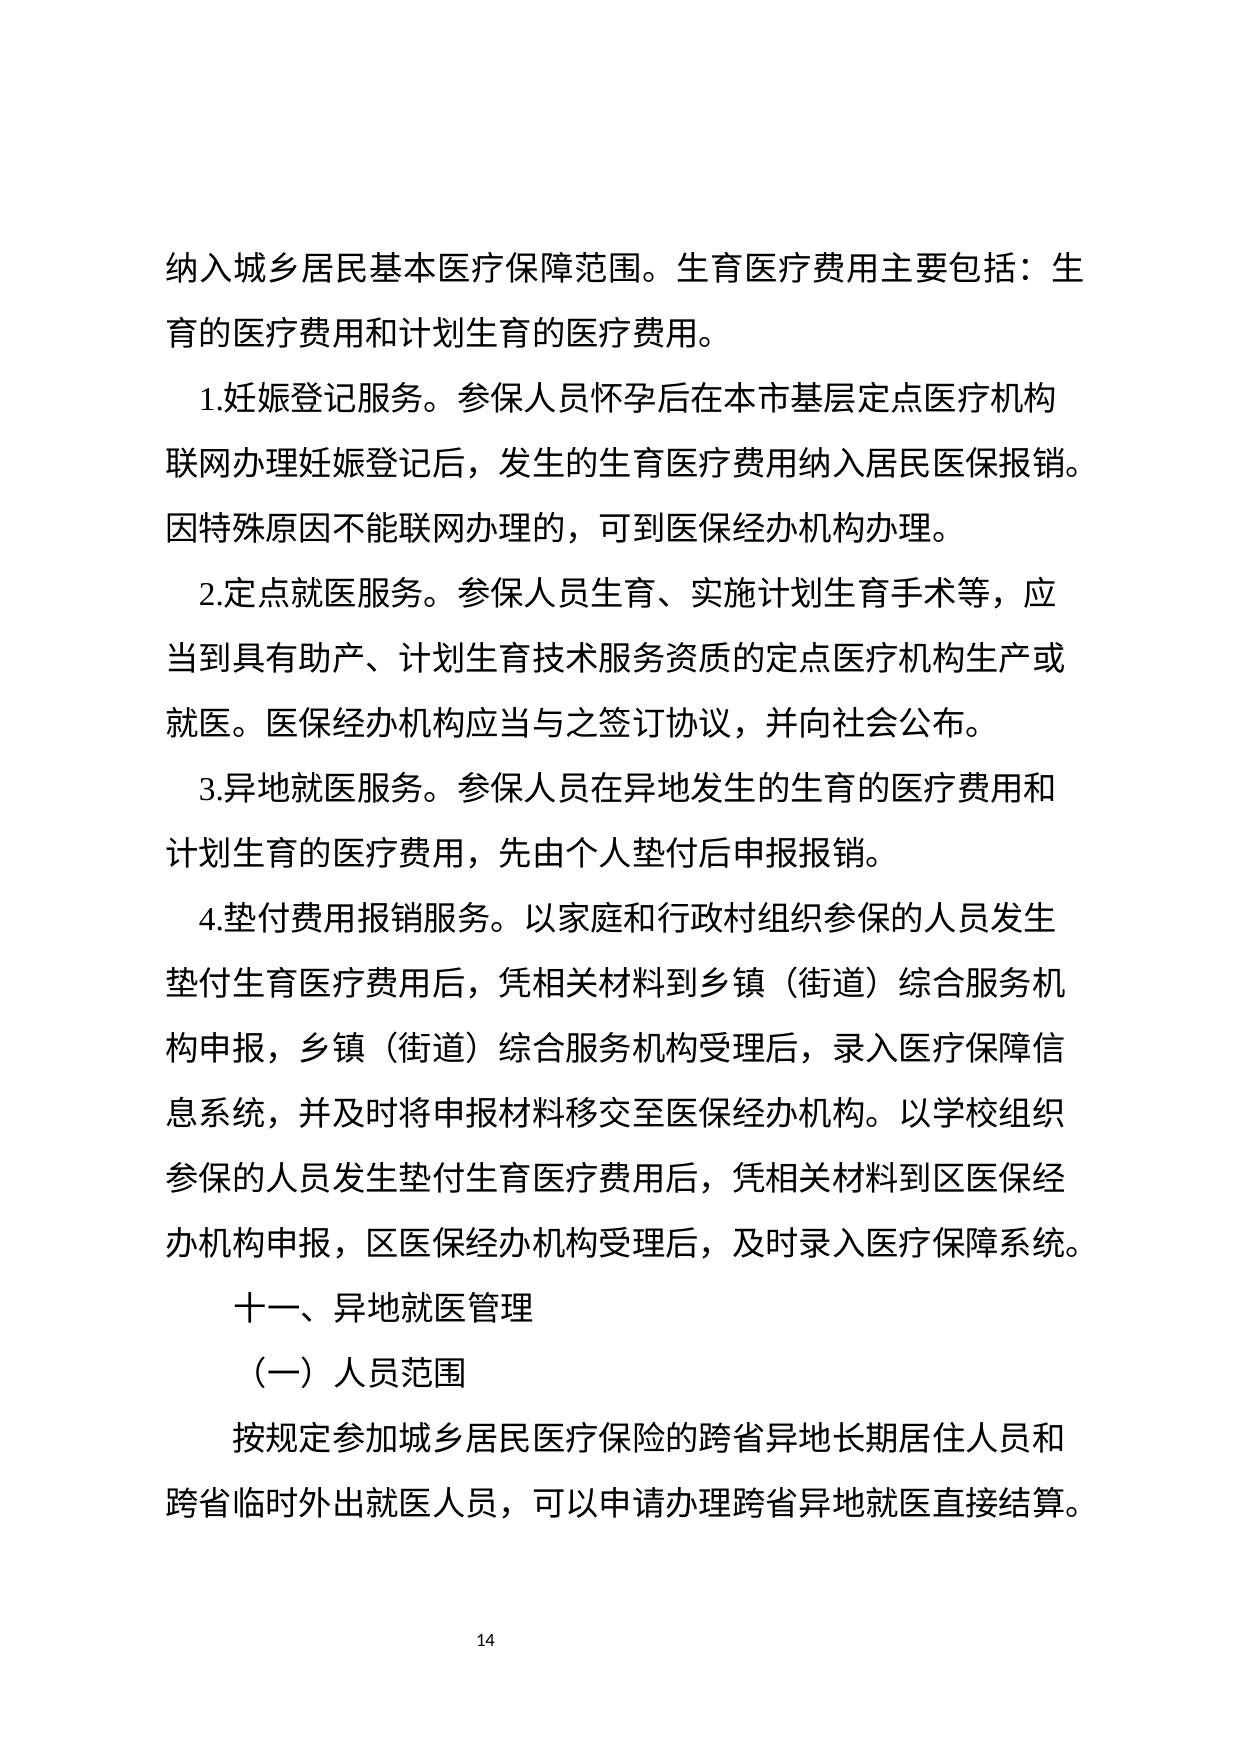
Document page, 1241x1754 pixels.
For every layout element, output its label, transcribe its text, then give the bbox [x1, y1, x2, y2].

text （一）人员范围 [165, 1338, 1087, 1403]
text 4.垫付费用报销服务。以家庭和行政村组织参保的人员发生垫付生育医疗费用后，凭相关材料到乡镇（街道）综合服务机构申报，乡镇（街道）综合服务机构受理后，录入医疗保障信息系统，并及时将申报材料移交至医保经办机构。以学校组织参保的人员发生垫付生育医疗费用后，凭相关材料到区医保经办机构申报，区医保经办机构受理后，及时录入医疗保障系统。 [165, 883, 1087, 1273]
text 十一、异地就医管理 [165, 1273, 1087, 1338]
text 2.定点就医服务。参保人员生育、实施计划生育手术等，应当到具有助产、计划生育技术服务资质的定点医疗机构生产或就医。医保经办机构应当与之签订协议，并向社会公布。 [165, 558, 1087, 753]
text 1.妊娠登记服务。参保人员怀孕后在本市基层定点医疗机构联网办理妊娠登记后，发生的生育医疗费用纳入居民医保报销。因特殊原因不能联网办理的，可到医保经办机构办理。 [165, 363, 1087, 558]
text 按规定参加城乡居民医疗保险的跨省异地长期居住人员和跨省临时外出就医人员，可以申请办理跨省异地就医直接结算。 [165, 1403, 1087, 1533]
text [165, 233, 1087, 363]
text 3.异地就医服务。参保人员在异地发生的生育的医疗费用和计划生育的医疗费用，先由个人垫付后申报报销。 [165, 753, 1087, 883]
